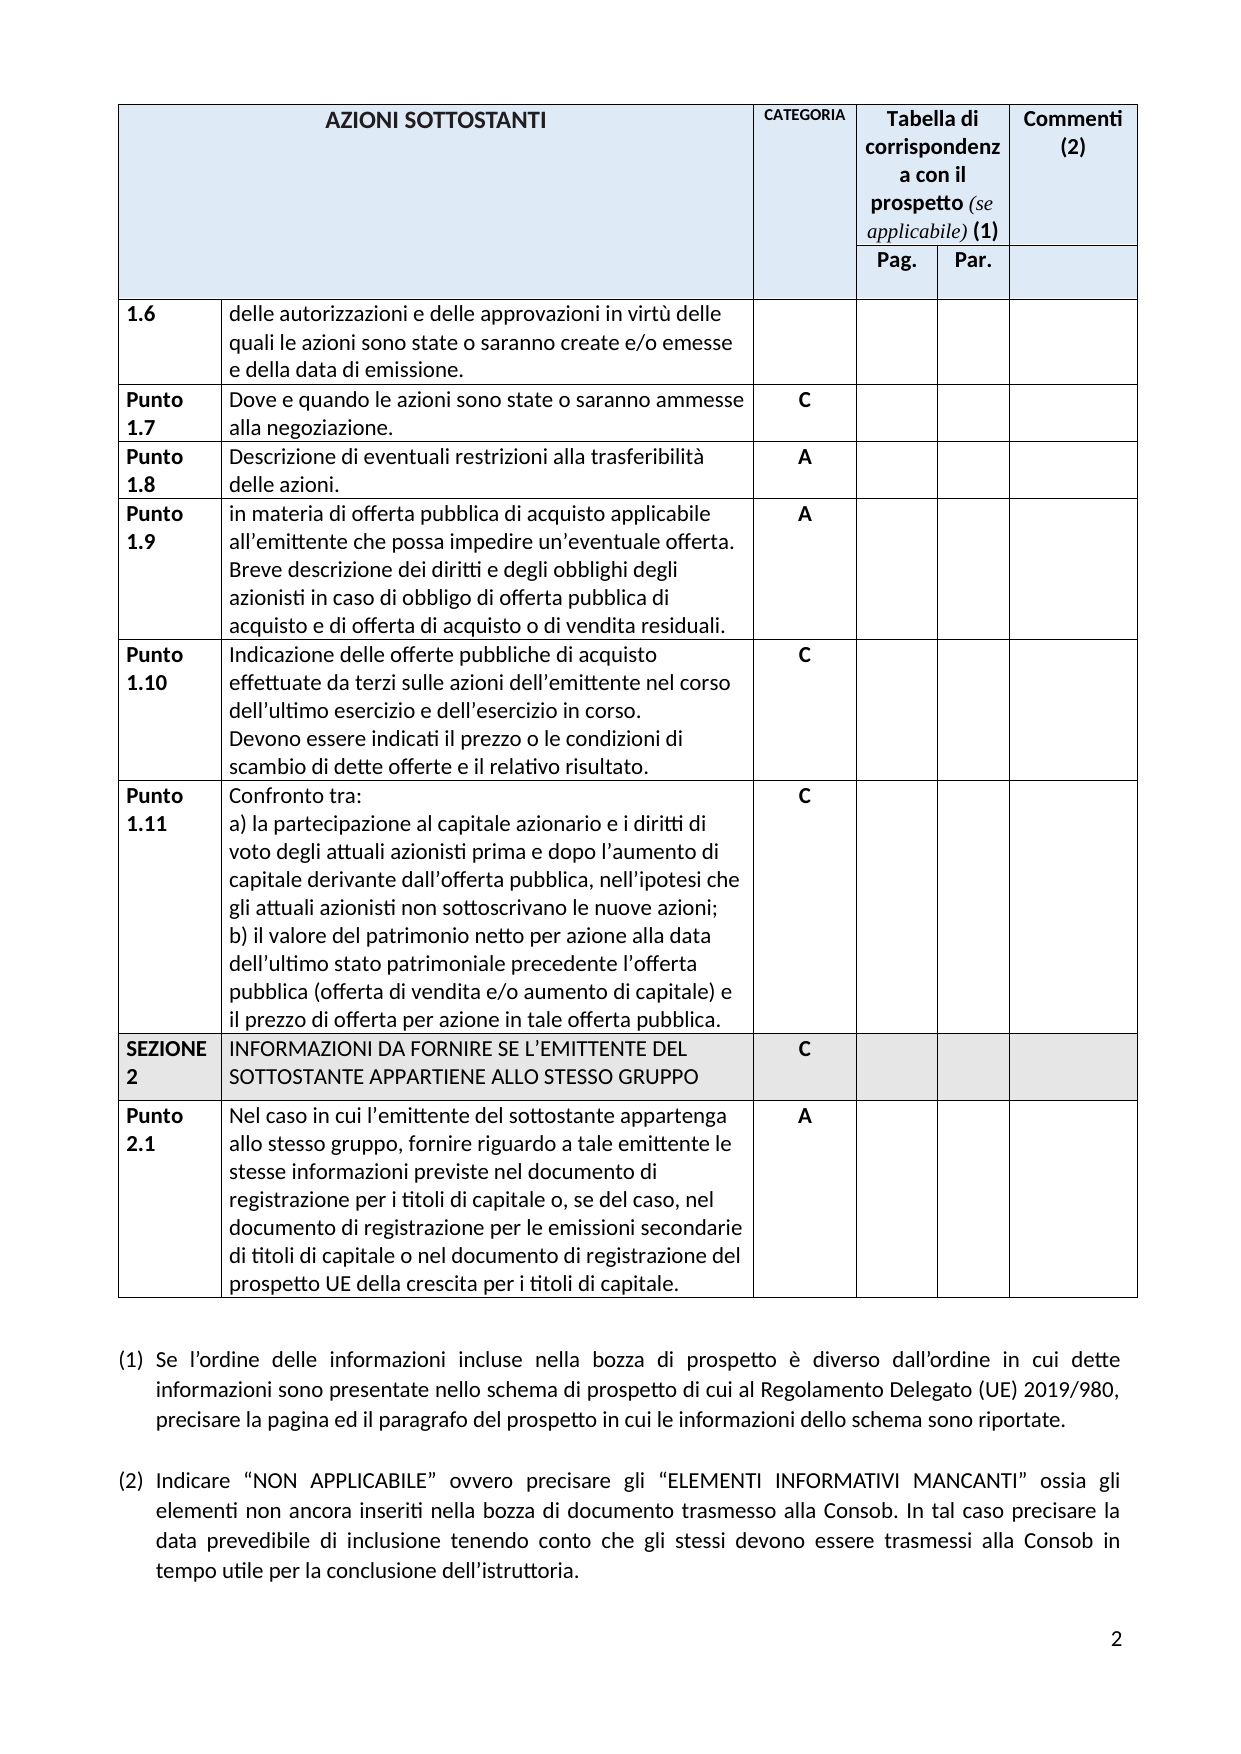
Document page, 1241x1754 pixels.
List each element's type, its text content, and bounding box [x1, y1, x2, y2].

table_cell [857, 499, 937, 639]
table_cell [938, 442, 1009, 498]
list Indicare “NON APPLICABILE” ovvero precisare gli “ELEMENTI INFORMATIVI MANCANTI” ossia gli elementi non ancora inseriti nella bozza di documento trasmesso alla Consob. In tal caso precisare la data prevedibile di inclusione tenendo conto che gli stessi devono essere trasmessi alla Consob in tempo utile per la conclusione dell’istruttoria. [118, 1466, 1122, 1584]
table_cell [938, 640, 1009, 780]
table_cell [938, 781, 1009, 1033]
table_cell [857, 442, 937, 498]
table_cell Punto 2.1 [119, 1101, 221, 1297]
table_cell [938, 499, 1009, 639]
table_cell C [754, 300, 856, 384]
table_cell Punto 1.9 [119, 499, 221, 639]
table_header AZIONI SOTTOSTANTI [119, 105, 753, 298]
table_cell Par. [938, 246, 1009, 298]
table_cell A [754, 499, 856, 639]
table_cell Punto 1.10 [119, 640, 221, 780]
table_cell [222, 300, 753, 384]
table_cell Dove e quando le azioni sono state o saranno ammesse alla negoziazione. [222, 385, 753, 441]
table_cell Pag. [857, 246, 937, 298]
table_cell INFORMAZIONI DA FORNIRE SE L’EMITTENTE DEL SOTTOSTANTE APPARTIENE ALLO STESSO GRUPPO [222, 1034, 753, 1100]
table_cell [1010, 499, 1137, 639]
table_cell C [754, 385, 856, 441]
table_header Commenti (2) [1010, 105, 1137, 244]
table_cell [1010, 385, 1137, 441]
table_cell C [754, 1034, 856, 1100]
table_cell [857, 1034, 937, 1100]
table_cell A [754, 442, 856, 498]
table_cell [1010, 442, 1137, 498]
table_cell [938, 385, 1009, 441]
table_header CATEGORIA [754, 105, 856, 298]
table_cell [1010, 1034, 1137, 1100]
table_cell Punto 1.8 [119, 442, 221, 498]
table_cell Punto 1.7 [119, 385, 221, 441]
table_cell [857, 1101, 937, 1297]
table_cell [857, 385, 937, 441]
table_cell Confronto tra: a) la partecipazione al capitale azionario e i diritti di voto degli attuali azionisti prima e dopo l’aumento di capitale derivante dall’offerta pubblica, nell’ipotesi che gli attuali azionisti non sottoscrivano le nuove azioni; b) il valore del patrimonio netto per azione alla data dell’ultimo stato patrimoniale precedente l’offerta pubblica (offerta di vendita e/o aumento di capitale) e il prezzo di offerta per azione in tale offerta pubblica. [222, 781, 753, 1033]
table_cell [857, 781, 937, 1033]
table_cell C [754, 781, 856, 1033]
table_cell C [754, 640, 856, 780]
table_cell [857, 300, 937, 384]
table_cell [1010, 1101, 1137, 1297]
table_cell Punto 1.11 [119, 781, 221, 1033]
table_cell Indicazione delle offerte pubbliche di acquisto effettuate da terzi sulle azioni dell’emittente nel corso dell’ultimo esercizio e dell’esercizio in corso. Devono essere indicati il prezzo o le condizioni di scambio di dette offerte e il relativo risultato. [222, 640, 753, 780]
table_cell [1010, 300, 1137, 384]
table_cell in materia di offerta pubblica di acquisto applicabile all’emittente che possa impedire un’eventuale offerta. Breve descrizione dei diritti e degli obblighi degli azionisti in caso di obbligo di offerta pubblica di acquisto e di offerta di acquisto o di vendita residuali. [222, 499, 753, 639]
table_cell [938, 1101, 1009, 1297]
table_cell [1010, 246, 1137, 298]
list Se l’ordine delle informazioni incluse nella bozza di prospetto è diverso dall’ordine in cui dette informazioni sono presentate nello schema di prospetto di cui al Regolamento Delegato (UE) 2019/980, precisare la pagina ed il paragrafo del prospetto in cui le informazioni dello schema sono riportate. [118, 1345, 1122, 1433]
table_cell Nel caso in cui l’emittente del sottostante appartenga allo stesso gruppo, fornire riguardo a tale emittente le stesse informazioni previste nel documento di registrazione per i titoli di capitale o, se del caso, nel documento di registrazione per le emissioni secondarie di titoli di capitale o nel documento di registrazione del prospetto UE della crescita per i titoli di capitale. [222, 1101, 753, 1297]
table_cell Punto 1.6 [119, 300, 221, 384]
table_cell A [754, 1101, 856, 1297]
table_cell [1010, 640, 1137, 780]
table_cell [857, 640, 937, 780]
table_cell [1010, 781, 1137, 1033]
table_cell [938, 300, 1009, 384]
table_cell [938, 1034, 1009, 1100]
table_cell Descrizione di eventuali restrizioni alla trasferibilità delle azioni. [222, 442, 753, 498]
table_header Tabella di corrispondenza con il prospetto (se applicabile) (1) [857, 105, 1009, 244]
table_cell SEZIONE 2 [119, 1034, 221, 1100]
